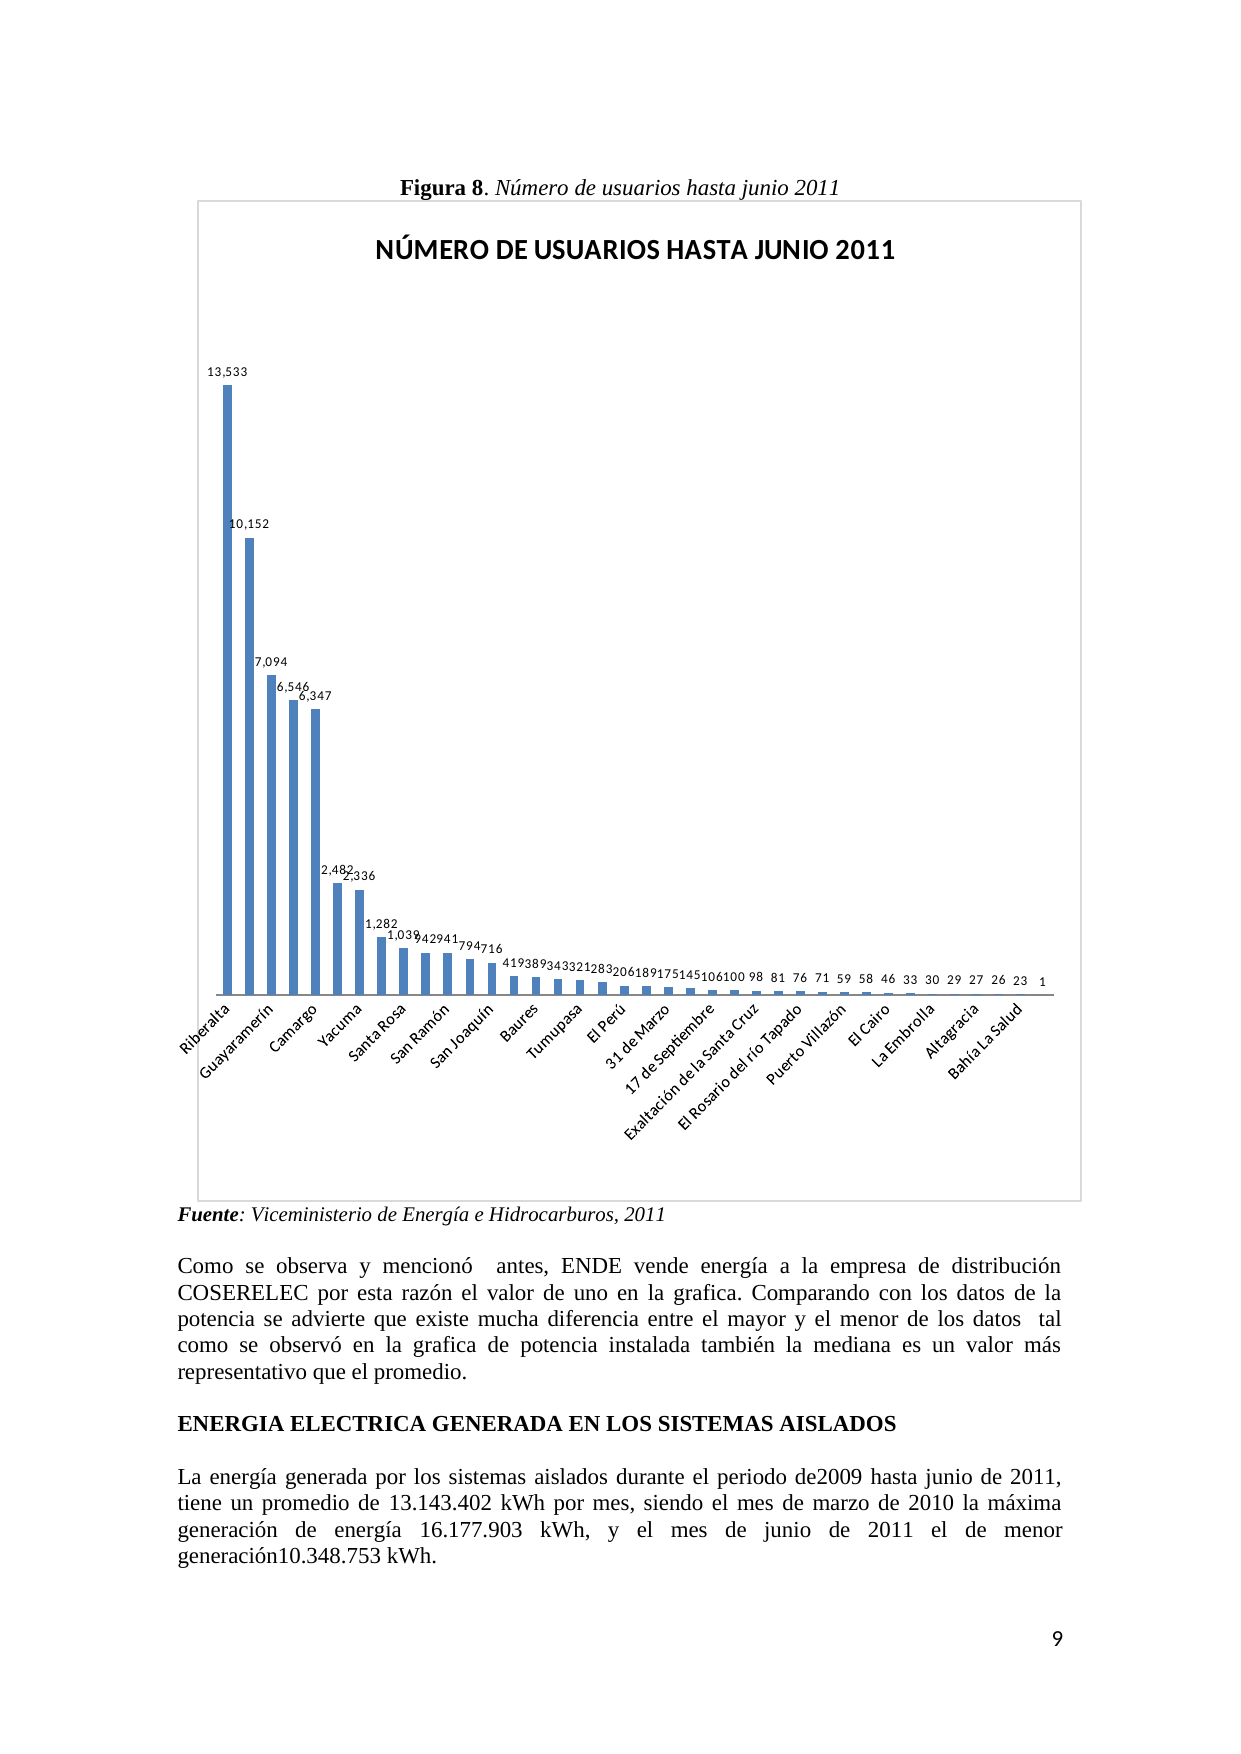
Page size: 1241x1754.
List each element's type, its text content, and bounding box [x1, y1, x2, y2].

list Como se observa y mencionó antes, ENDE vende energía a la empresa de distribución COSERELEC por esta razón el valor de uno en la grafica. Comparando con los datos de la potencia se advierte que existe mucha diferencia entre el mayor y el menor de los datos tal como se observó en la grafica de potencia instalada también la mediana es un valor más representativo que el promedio. [177, 1252, 1063, 1384]
list Fuente: Viceministerio de Energía e Hidrocarburos, 2011 [177, 1202, 1236, 1226]
list ENERGIA ELECTRICA GENERADA EN LOS SISTEMAS AISLADOS [177, 1410, 1063, 1437]
list La energía generada por los sistemas aislados durante el periodo de2009 hasta junio de 2011, tiene un promedio de 13.143.402 kWh por mes, siendo el mes de marzo de 2010 la máxima generación de energía 16.177.903 kWh, y el mes de junio de 2011 el de menor generación10.348.753 kWh. [177, 1463, 1063, 1568]
list Figura 8. Número de usuarios hasta junio 2011 [177, 174, 1063, 200]
